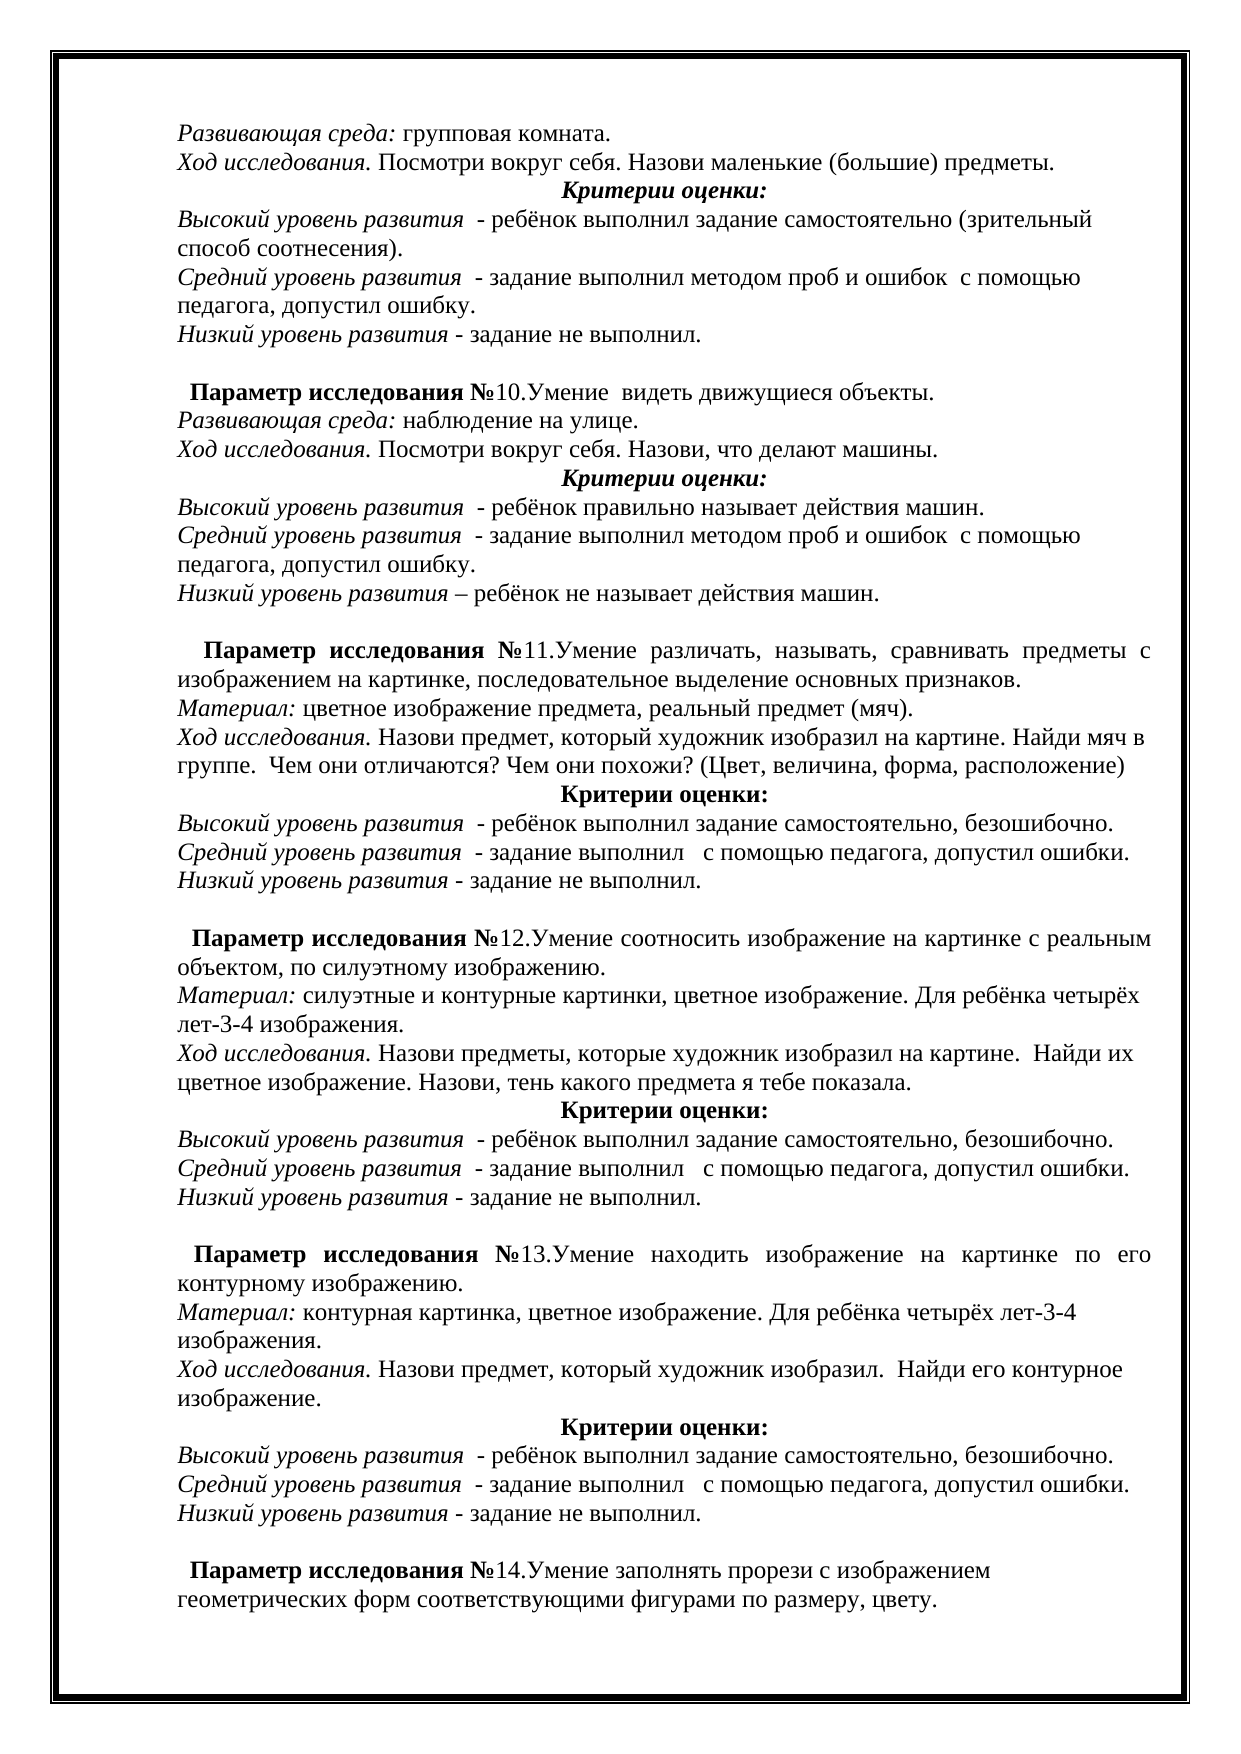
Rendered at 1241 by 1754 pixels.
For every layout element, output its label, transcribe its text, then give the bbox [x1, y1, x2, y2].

text Средний уровень развития - задание выполнил с помощью педагога, допустил ошибки. [177, 1469, 1152, 1498]
text Критерии оценки: [177, 463, 1152, 492]
text Высокий уровень развития - ребёнок выполнил задание самостоятельно (зрительный способ соотнесения). [177, 204, 1152, 262]
text Параметр исследования №10.Умение видеть движущиеся объекты. [177, 377, 1152, 406]
text Высокий уровень развития - ребёнок выполнил задание самостоятельно, безошибочно. [177, 1441, 1152, 1469]
text Ход исследования. Назови предмет, который художник изобразил. Найди его контурное изображение. [177, 1354, 1152, 1412]
text Низкий уровень развития - задание не выполнил. [177, 1182, 1152, 1211]
text Низкий уровень развития - задание не выполнил. [177, 1498, 1152, 1527]
text Материал: цветное изображение предмета, реальный предмет (мяч). [177, 693, 1152, 722]
text Средний уровень развития - задание выполнил методом проб и ошибок с помощью педагога, допустил ошибку. [177, 521, 1152, 578]
text Параметр исследования №13.Умение находить изображение на картинке по его контурному изображению. [177, 1239, 1152, 1297]
text Критерии оценки: [177, 176, 1152, 204]
text Высокий уровень развития - ребёнок выполнил задание самостоятельно, безошибочно. [177, 1124, 1152, 1153]
text Критерии оценки: [177, 1096, 1152, 1124]
text Низкий уровень развития - задание не выполнил. [177, 319, 1152, 348]
text Средний уровень развития - задание выполнил с помощью педагога, допустил ошибки. [177, 837, 1152, 866]
text Развивающая среда: групповая комната. [177, 118, 1152, 147]
text Ход исследования. Посмотри вокруг себя. Назови маленькие (большие) предметы. [177, 147, 1152, 176]
text Средний уровень развития - задание выполнил с помощью педагога, допустил ошибки. [177, 1153, 1152, 1182]
text Ход исследования. Назови предмет, который художник изобразил на картине. Найди мяч в группе. Чем они отличаются? Чем они похожи? (Цвет, величина, форма, расположение) [177, 722, 1152, 779]
text Развивающая среда: наблюдение на улице. [177, 406, 1152, 434]
text Низкий уровень развития – ребёнок не называет действия машин. [177, 578, 1152, 607]
text Высокий уровень развития - ребёнок выполнил задание самостоятельно, безошибочно. [177, 808, 1152, 837]
text Ход исследования. Посмотри вокруг себя. Назови, что делают машины. [177, 434, 1152, 463]
text Материал: силуэтные и контурные картинки, цветное изображение. Для ребёнка четырёх лет-3-4 изображения. [177, 981, 1152, 1038]
text Критерии оценки: [177, 779, 1152, 808]
text Высокий уровень развития - ребёнок правильно называет действия машин. [177, 492, 1152, 521]
text Низкий уровень развития - задание не выполнил. [177, 866, 1152, 894]
text Параметр исследования №12.Умение соотносить изображение на картинке с реальным объектом, по силуэтному изображению. [177, 923, 1152, 981]
text Материал: контурная картинка, цветное изображение. Для ребёнка четырёх лет-3-4 изображения. [177, 1297, 1152, 1354]
text Средний уровень развития - задание выполнил методом проб и ошибок с помощью педагога, допустил ошибку. [177, 262, 1152, 319]
text Ход исследования. Назови предметы, которые художник изобразил на картине. Найди их цветное изображение. Назови, тень какого предмета я тебе показала. [177, 1038, 1152, 1096]
text Параметр исследования №11.Умение различать, называть, сравнивать предметы с изображением на картинке, последовательное выделение основных признаков. [177, 636, 1152, 693]
text Параметр исследования №14.Умение заполнять прорези с изображением геометрических форм соответствующими фигурами по размеру, цвету. [177, 1556, 1152, 1613]
text Критерии оценки: [177, 1412, 1152, 1441]
